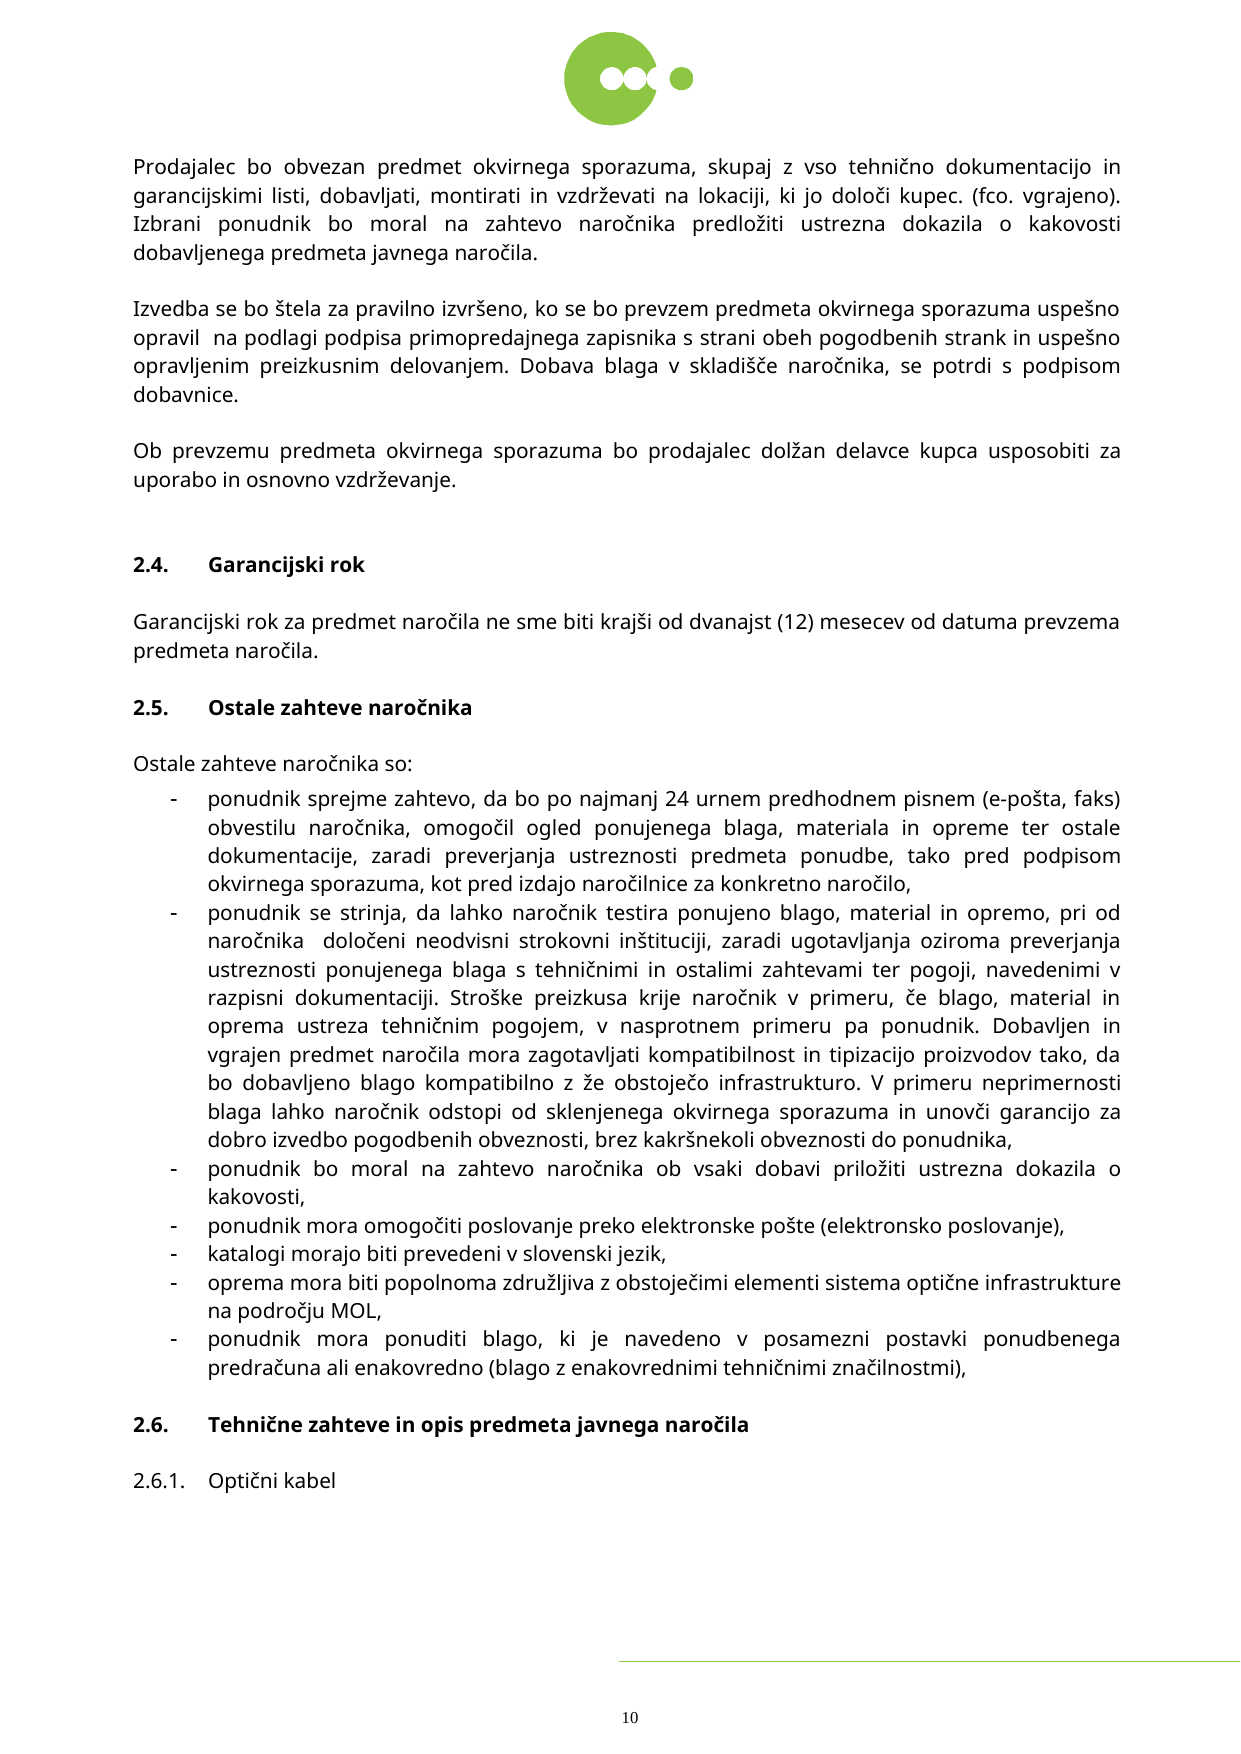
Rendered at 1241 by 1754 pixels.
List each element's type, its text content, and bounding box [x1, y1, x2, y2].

list ponudnik mora ponuditi blago, ki je navedeno v posamezni postavki ponudbenega predračuna ali enakovredno (blago z enakovrednimi tehničnimi značilnostmi), [170, 1324, 1122, 1381]
list ponudnik mora omogočiti poslovanje preko elektronske pošte (elektronsko poslovanje), [170, 1211, 1122, 1239]
list Garancijski rok [133, 550, 1122, 579]
list katalogi morajo biti prevedeni v slovenski jezik, [170, 1239, 1122, 1268]
list ponudnik se strinja, da lahko naročnik testira ponujeno blago, material in opremo, pri od naročnika določeni neodvisni strokovni inštituciji, zaradi ugotavljanja oziroma preverjanja ustreznosti ponujenega blaga s tehničnimi in ostalimi zahtevami ter pogoji, navedenimi v razpisni dokumentaciji. Stroške preizkusa krije naročnik v primeru, če blago, material in oprema ustreza tehničnim pogojem, v nasprotnem primeru pa ponudnik. Dobavljen in vgrajen predmet naročila mora zagotavljati kompatibilnost in tipizacijo proizvodov tako, da bo dobavljeno blago kompatibilno z že obstoječo infrastrukturo. V primeru neprimernosti blaga lahko naročnik odstopi od sklenjenega okvirnega sporazuma in unovči garancijo za dobro izvedbo pogodbenih obveznosti, brez kakršnekoli obveznosti do ponudnika, [170, 898, 1122, 1154]
list Optični kabel [133, 1467, 1122, 1495]
list ponudnik sprejme zahtevo, da bo po najmanj 24 urnem predhodnem pisnem (e-pošta, faks) obvestilu naročnika, omogočil ogled ponujenega blaga, materiala in opreme ter ostale dokumentacije, zaradi preverjanja ustreznosti predmeta ponudbe, tako pred podpisom okvirnega sporazuma, kot pred izdajo naročilnice za konkretno naročilo, [170, 784, 1122, 898]
list Ostale zahteve naročnika [133, 693, 1122, 721]
text Ob prevzemu predmeta okvirnega sporazuma bo prodajalec dolžan delavce kupca usposobiti za uporabo in osnovno vzdrževanje. [133, 437, 1122, 493]
text Garancijski rok za predmet naročila ne sme biti krajši od dvanajst (12) mesecev od datuma prevzema predmeta naročila. [133, 607, 1122, 664]
list oprema mora biti popolnoma združljiva z obstoječimi elementi sistema optične infrastrukture na področju MOL, [170, 1268, 1122, 1324]
text Izvedba se bo štela za pravilno izvršeno, ko se bo prevzem predmeta okvirnega sporazuma uspešno opravil na podlagi podpisa primopredajnega zapisnika s strani obeh pogodbenih strank in uspešno opravljenim preizkusnim delovanjem. Dobava blaga v skladišče naročnika, se potrdi s podpisom dobavnice. [133, 294, 1122, 408]
text Prodajalec bo obvezan predmet okvirnega sporazuma, skupaj z vso tehnično dokumentacijo in garancijskimi listi, dobavljati, montirati in vzdrževati na lokaciji, ki jo določi kupec. (fco. vgrajeno). Izbrani ponudnik bo moral na zahtevo naročnika predložiti ustrezna dokazila o kakovosti dobavljenega predmeta javnega naročila. [133, 152, 1122, 266]
list ponudnik bo moral na zahtevo naročnika ob vsaki dobavi priložiti ustrezna dokazila o kakovosti, [170, 1154, 1122, 1211]
text Ostale zahteve naročnika so: [133, 749, 1122, 778]
list Tehnične zahteve in opis predmeta javnega naročila [133, 1410, 1122, 1438]
